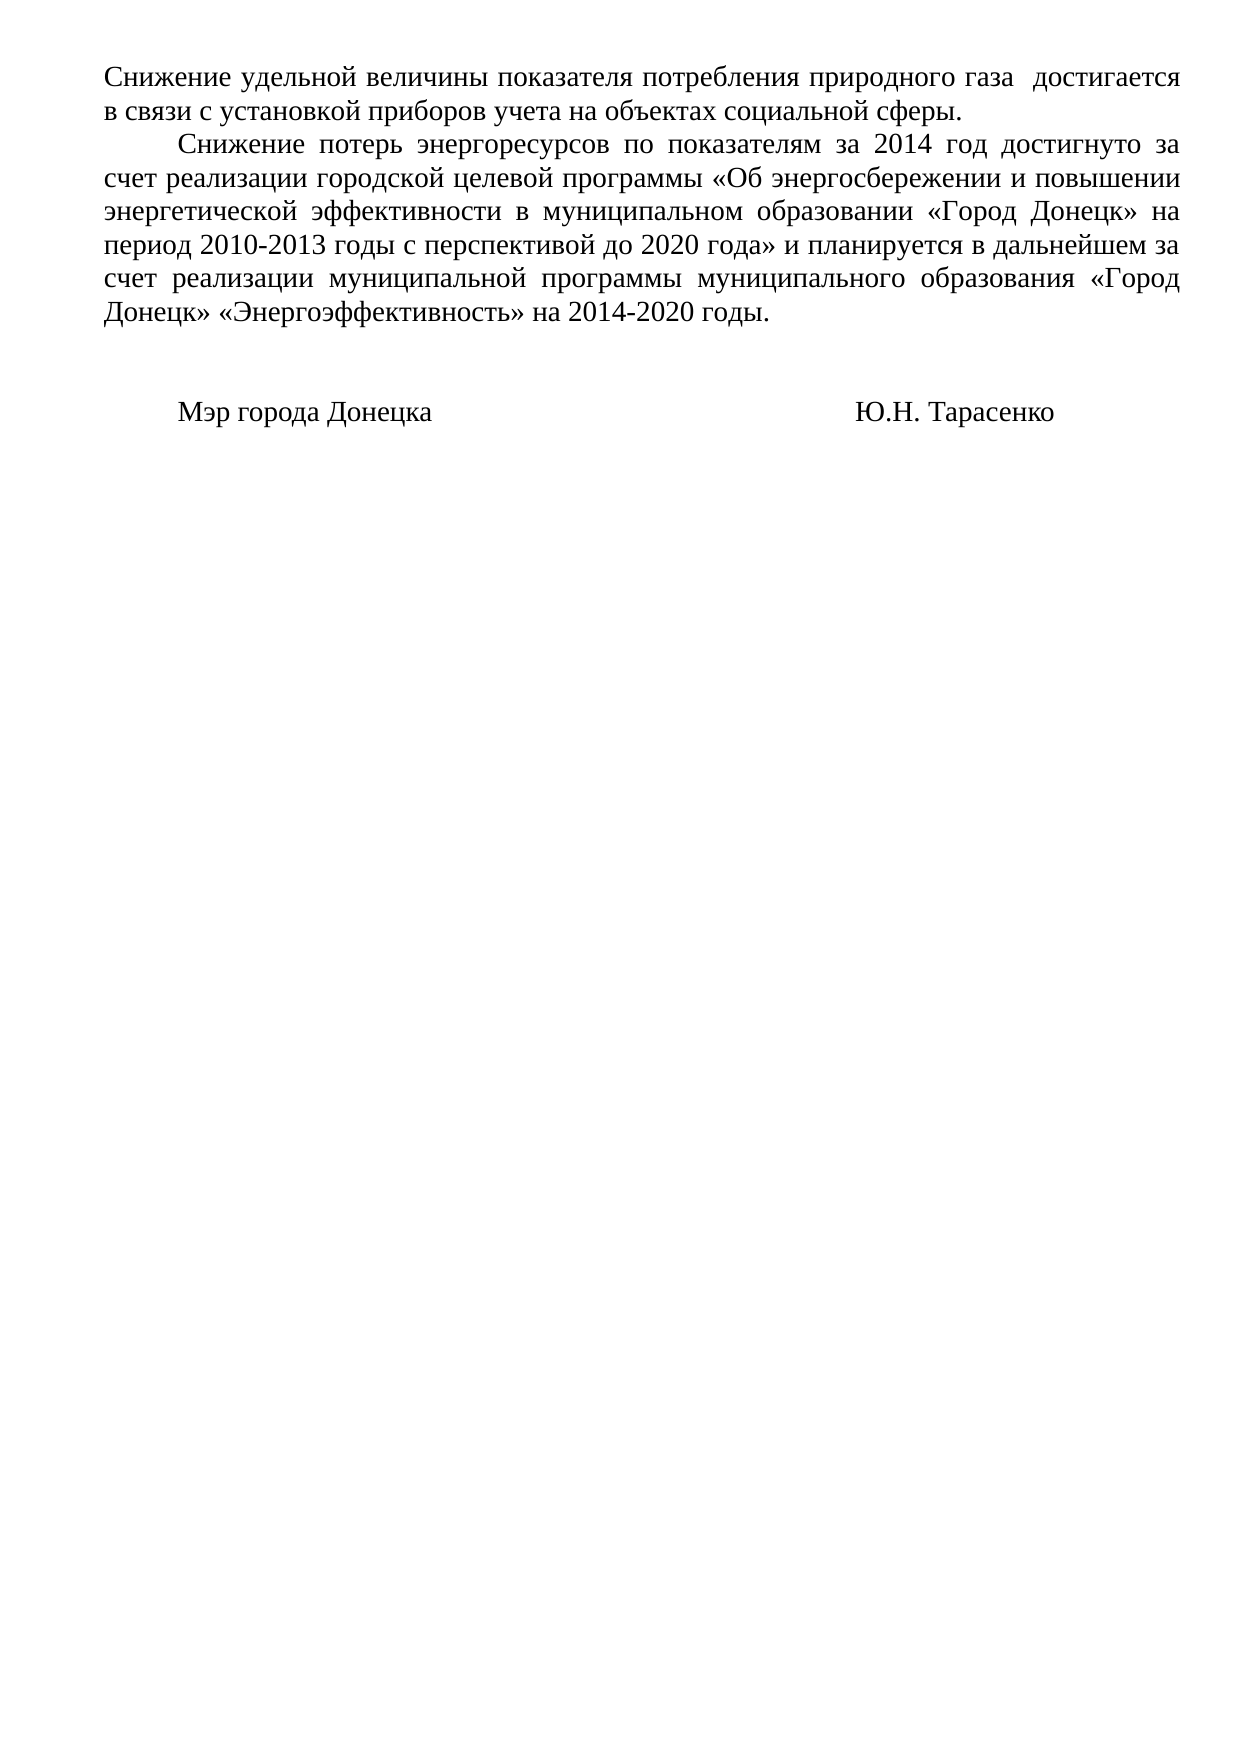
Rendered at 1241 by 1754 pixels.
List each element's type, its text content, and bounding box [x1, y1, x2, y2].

text Мэр города Донецка Ю.Н. Тарасенко [103, 394, 1181, 428]
text Снижение потерь энергоресурсов по показателям за 2014 год достигнуто за счет реализации городской целевой программы «Об энергосбережении и повышении энергетической эффективности в муниципальном образовании «Город Донецк» на период 2010-2013 годы с перспективой до 2020 года» и планируется в дальнейшем за счет реализации муниципальной программы муниципального образования «Город Донецк» «Энергоэффективность» на 2014-2020 годы. [103, 126, 1181, 327]
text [103, 59, 1181, 126]
